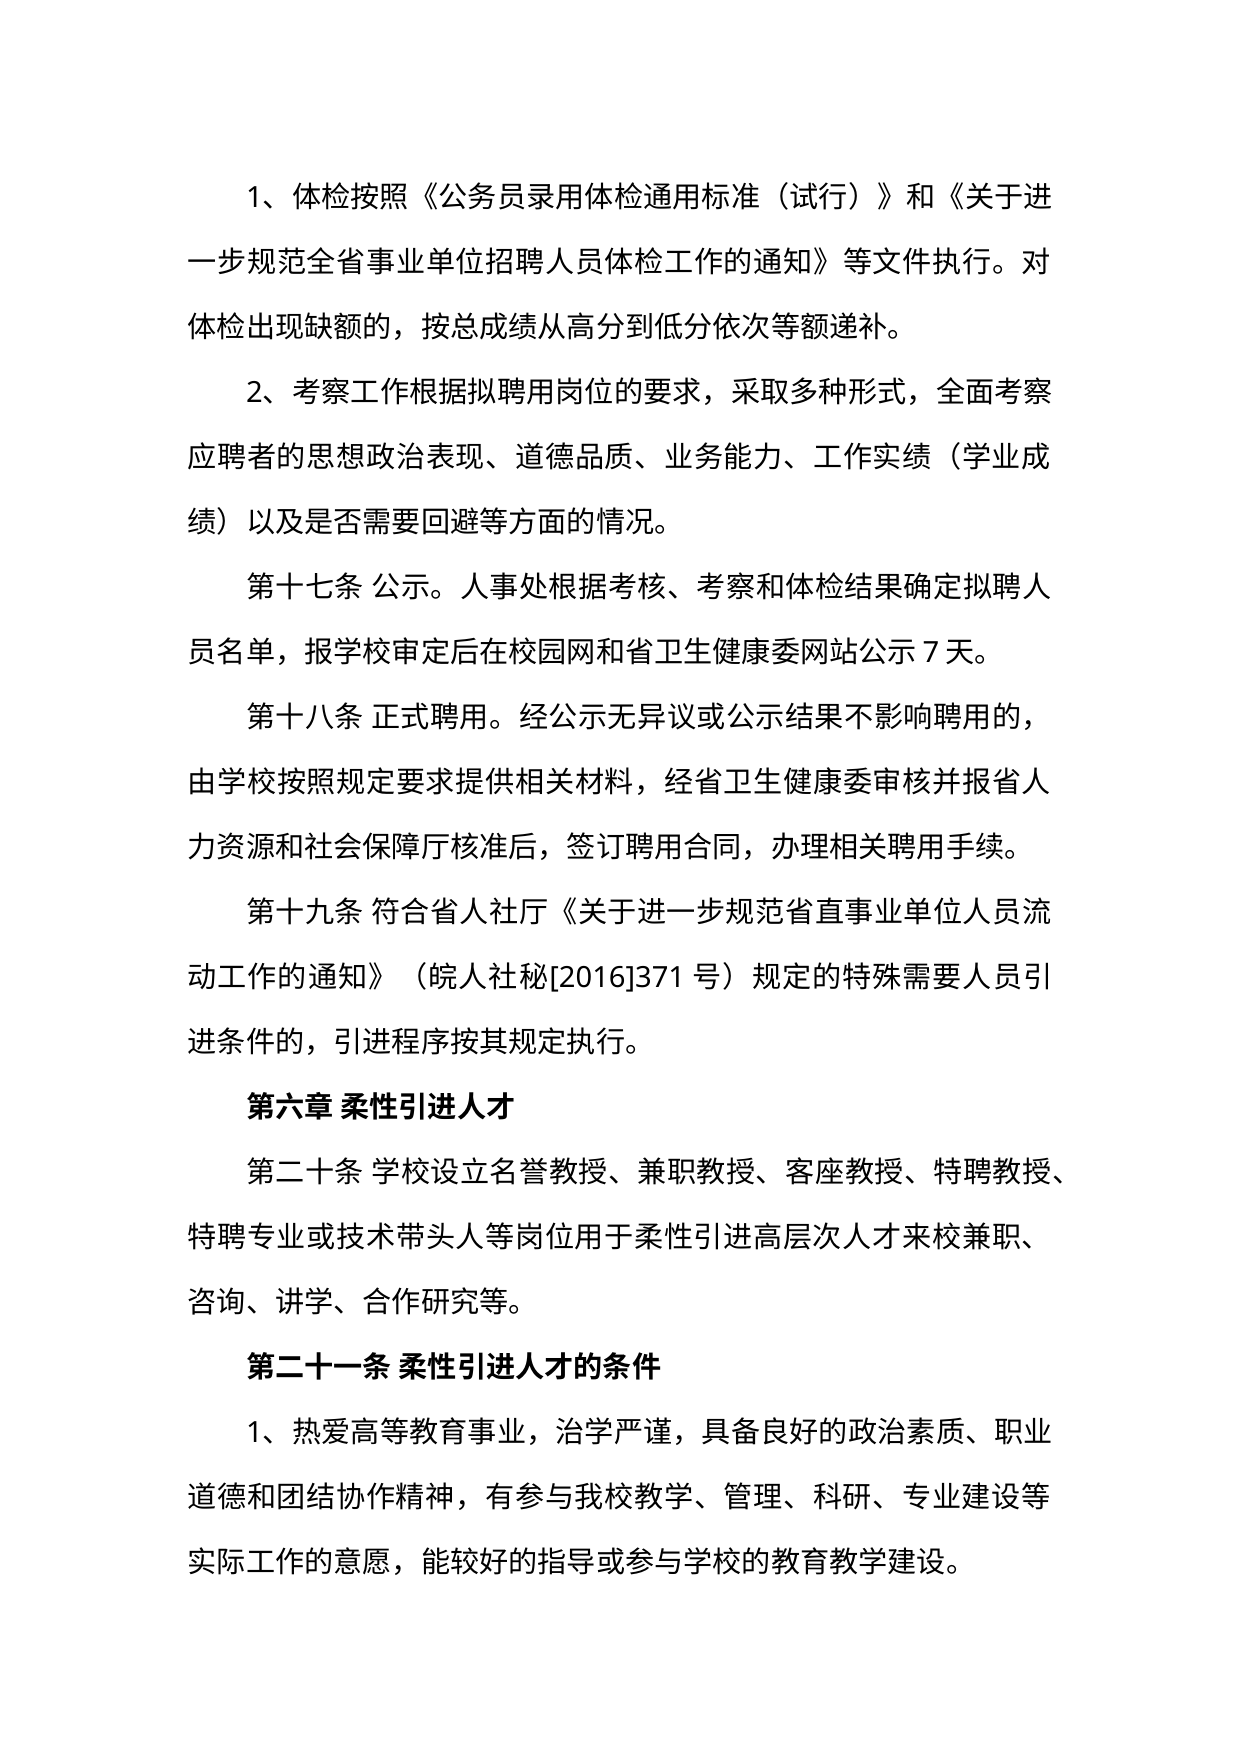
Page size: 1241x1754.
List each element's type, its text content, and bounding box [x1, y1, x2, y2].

text 2、考察工作根据拟聘用岗位的要求，采取多种形式，全面考察应聘者的思想政治表现、道德品质、业务能力、工作实绩（学业成绩）以及是否需要回避等方面的情况。 [187, 357, 1053, 552]
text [187, 1397, 1053, 1592]
text 第十七条 公示。人事处根据考核、考察和体检结果确定拟聘人员名单，报学校审定后在校园网和省卫生健康委网站公示7天。 [187, 552, 1053, 682]
text 第十八条 正式聘用。经公示无异议或公示结果不影响聘用的，由学校按照规定要求提供相关材料，经省卫生健康委审核并报省人力资源和社会保障厅核准后，签订聘用合同，办理相关聘用手续。 [187, 682, 1053, 877]
text 第十九条 符合省人社厅《关于进一步规范省直事业单位人员流动工作的通知》（皖人社秘[2016]371号）规定的特殊需要人员引进条件的，引进程序按其规定执行。 [187, 877, 1053, 1072]
text 1、体检按照《公务员录用体检通用标准（试行）》和《关于进一步规范全省事业单位招聘人员体检工作的通知》等文件执行。对体检出现缺额的，按总成绩从高分到低分依次等额递补。 [187, 162, 1053, 357]
text 第二十一条 柔性引进人才的条件 [187, 1332, 1053, 1397]
text 第六章 柔性引进人才 [187, 1072, 1053, 1137]
text 第二十条 学校设立名誉教授、兼职教授、客座教授、特聘教授、特聘专业或技术带头人等岗位用于柔性引进高层次人才来校兼职、咨询、讲学、合作研究等。 [187, 1137, 1053, 1332]
